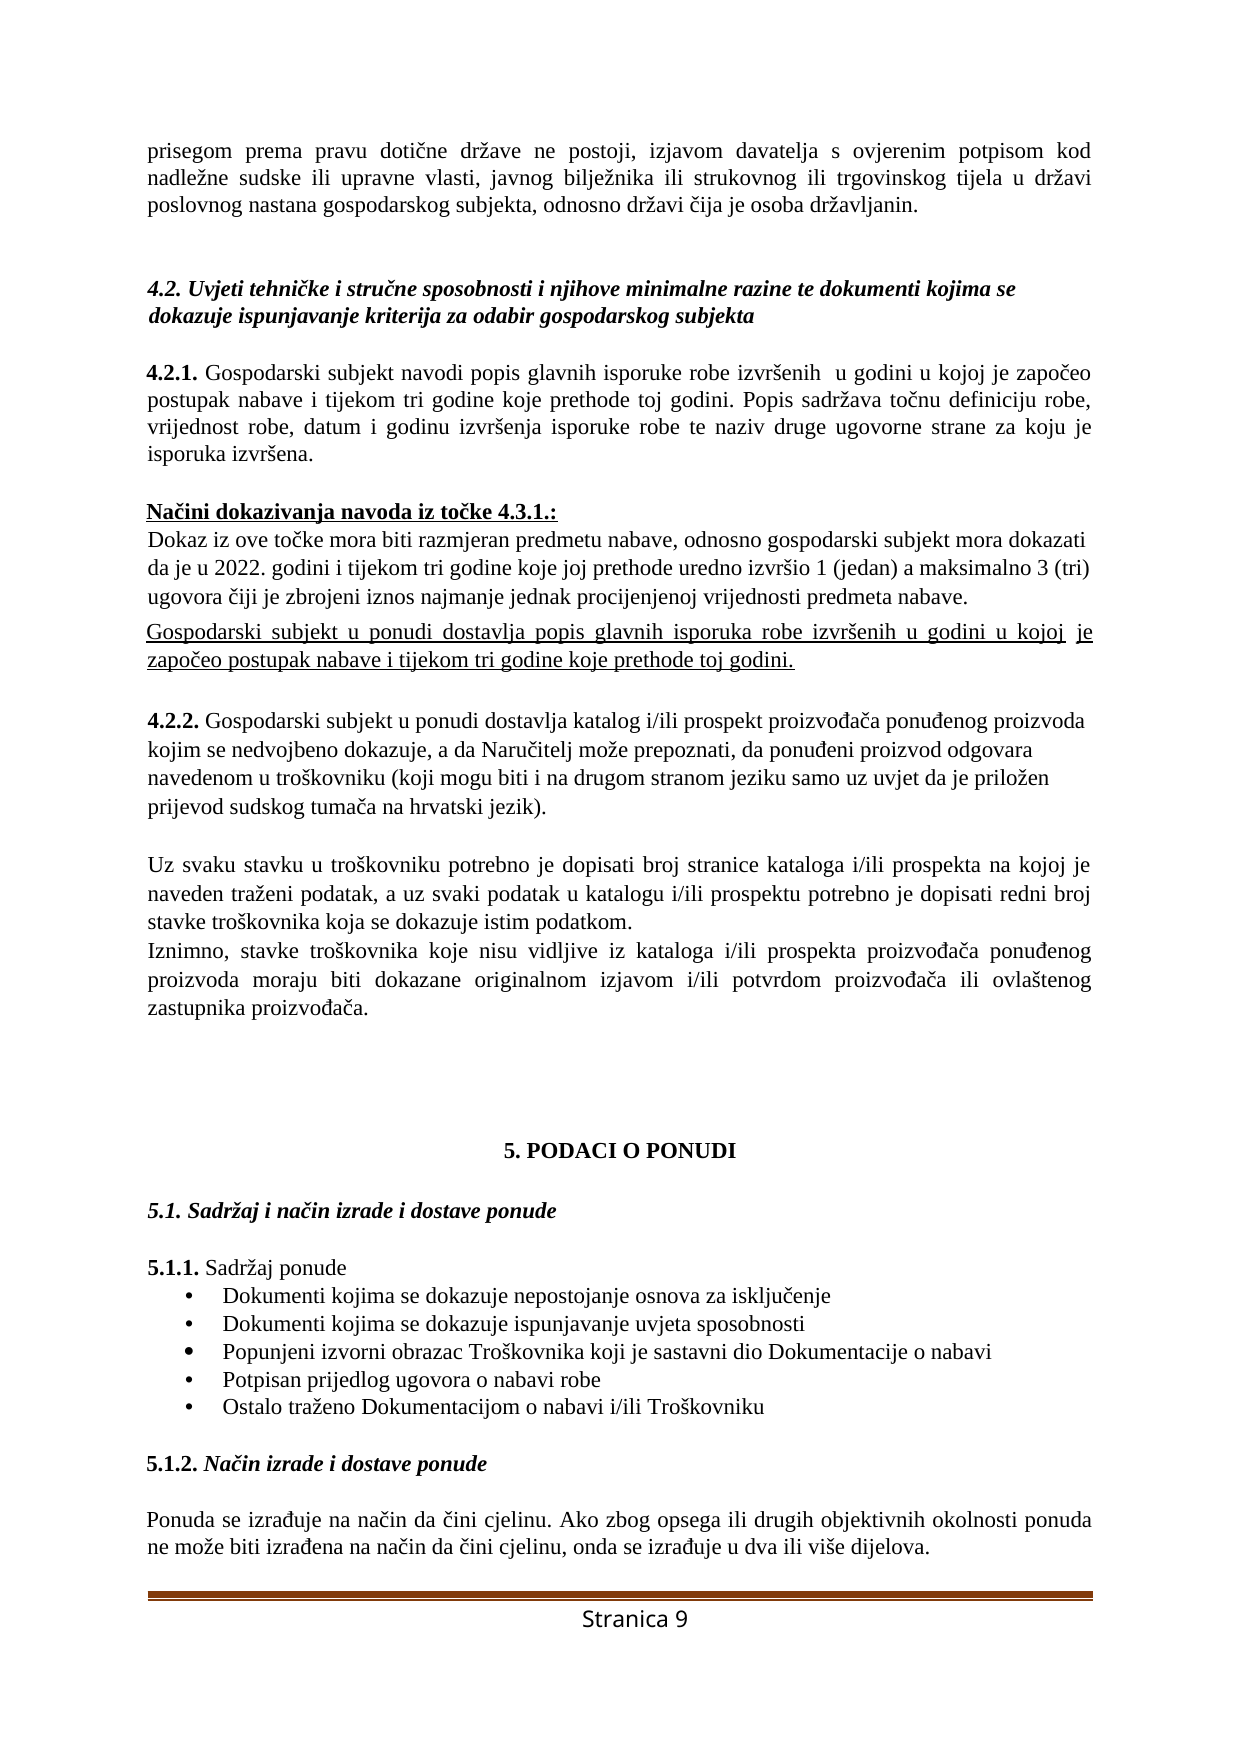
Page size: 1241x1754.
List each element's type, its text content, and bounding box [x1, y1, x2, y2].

text Gospodarski subjekt u ponudi dostavlja popis glavnih isporuka robe izvršenih u godini u kojoj je započeo postupak nabave i tijekom tri godine koje prethode toj godini. [146, 618, 1093, 673]
text Iznimno, stavke troškovnika koje nisu vidljive iz kataloga i/ili prospekta proizvođača ponuđenog proizvoda moraju biti dokazane originalnom izjavom i/ili potvrdom proizvođača ili ovlaštenog zastupnika proizvođača. [147, 937, 1093, 1021]
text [146, 137, 1093, 217]
text Uz svaku stavku u troškovniku potrebno je dopisati broj stranice kataloga i/ili prospekta na kojoj je naveden traženi podatak, a uz svaki podatak u katalogu i/ili prospektu potrebno je dopisati redni broj stavke troškovnika koja se dokazuje istim podatkom. [147, 851, 1093, 934]
text Ponuda se izrađuje na način da čini cjelinu. Ako zbog opsega ili drugih objektivnih okolnosti ponuda ne može biti izrađena na način da čini cjelinu, onda se izrađuje u dva ili više dijelova. [146, 1506, 1093, 1560]
text Načini dokazivanja navoda iz točke 4.3.1.: [146, 498, 1093, 524]
text 4.2.2. Gospodarski subjekt u ponudi dostavlja katalog i/ili prospekt proizvođača ponuđenog proizvoda kojim se nedvojbeno dokazuje, a da Naručitelj može prepoznati, da ponuđeni proizvod odgovara navedenom u troškovniku (koji mogu biti i na drugom stranom jeziku samo uz uvjet da je priložen prijevod sudskog tumača na hrvatski jezik). [147, 707, 1093, 819]
subtitle 5.1. Sadržaj i način izrade i dostave ponude [147, 1197, 1093, 1223]
list Dokumenti kojima se dokazuje ispunjavanje uvjeta sposobnosti [185, 1310, 1093, 1337]
list Potpisan prijedlog ugovora o nabavi robe [185, 1366, 1093, 1392]
text 5.1.2. Način izrade i dostave ponude [146, 1450, 1093, 1477]
subtitle 4.2. Uvjeti tehničke i stručne sposobnosti i njihove minimalne razine te dokumenti kojima se dokazuje ispunjavanje kriterija za odabir gospodarskog subjekta [147, 276, 1093, 329]
list Dokumenti kojima se dokazuje nepostojanje osnova za isključenje [185, 1282, 1093, 1309]
list Ostalo traženo Dokumentacijom o nabavi i/ili Troškovniku [185, 1393, 1093, 1420]
subtitle 5.1.1. Sadržaj ponude [147, 1254, 1092, 1280]
text 4.2.1. Gospodarski subjekt navodi popis glavnih isporuke robe izvršenih u godini u kojoj je započeo postupak nabave i tijekom tri godine koje prethode toj godini. Popis sadržava točnu definiciju robe, vrijednost robe, datum i godinu izvršenja isporuke robe te naziv druge ugovorne strane za koju je isporuka izvršena. [146, 359, 1093, 466]
list Popunjeni izvorni obrazac Troškovnika koji je sastavni dio Dokumentacije o nabavi [185, 1338, 1093, 1364]
subtitle 5. PODACI O PONUDI [147, 1137, 1092, 1164]
text Dokaz iz ove točke mora biti razmjeran predmetu nabave, odnosno gospodarski subjekt mora dokazati da je u 2022. godini i tijekom tri godine koje joj prethode uredno izvršio 1 (jedan) a maksimalno 3 (tri) ugovora čiji je zbrojeni iznos najmanje jednak procijenjenoj vrijednosti predmeta nabave. [147, 526, 1093, 609]
